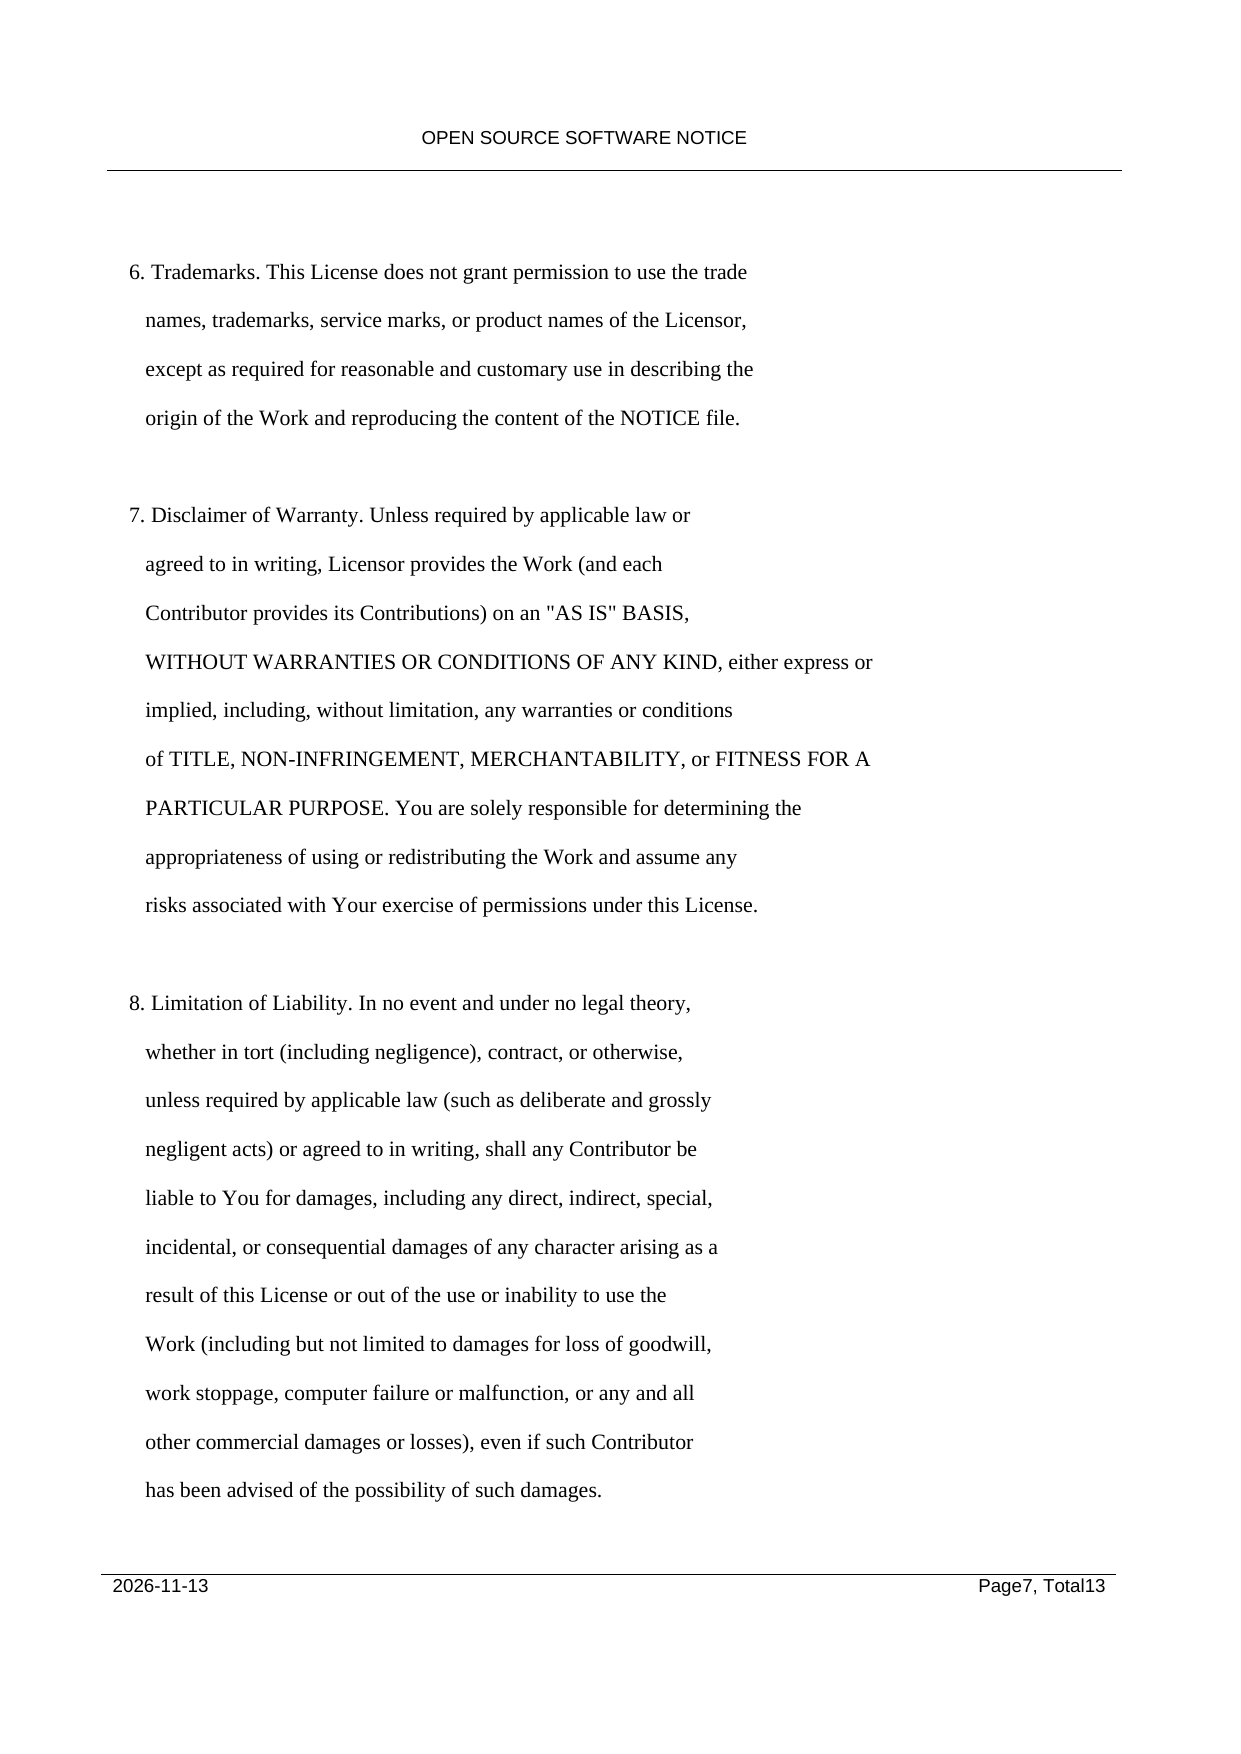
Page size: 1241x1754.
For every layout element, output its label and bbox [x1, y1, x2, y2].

text [112, 206, 1128, 1506]
